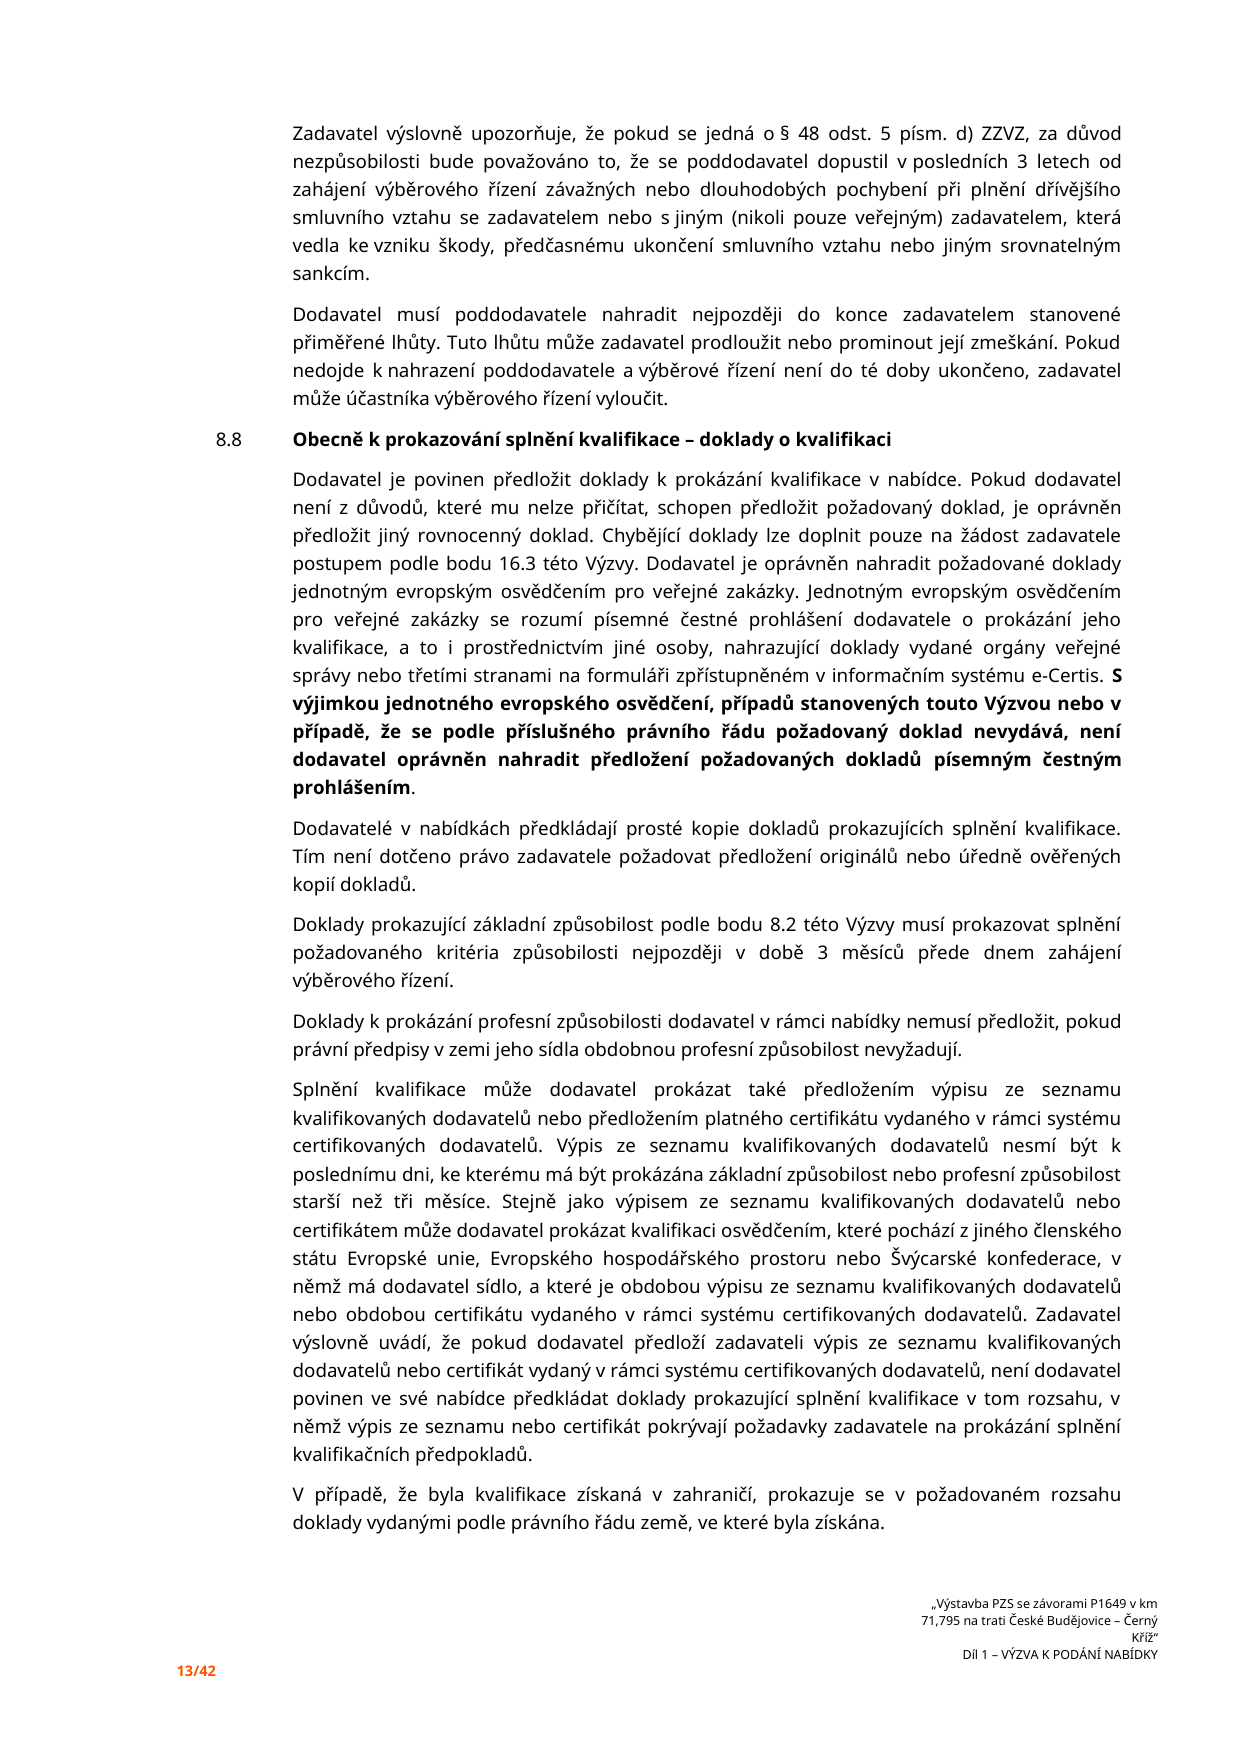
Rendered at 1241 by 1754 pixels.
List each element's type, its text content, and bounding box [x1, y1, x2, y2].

text Dodavatel je povinen předložit doklady k prokázání kvalifikace v nabídce. Pokud dodavatel není z důvodů, které mu nelze přičítat, schopen předložit požadovaný doklad, je oprávněn předložit jiný rovnocenný doklad. Chybějící doklady lze doplnit pouze na žádost zadavatele postupem podle bodu 16.3 této Výzvy. Dodavatel je oprávněn nahradit požadované doklady jednotným evropským osvědčením pro veřejné zakázky. Jednotným evropským osvědčením pro veřejné zakázky se rozumí písemné čestné prohlášení dodavatele o prokázání jeho kvalifikace, a to i prostřednictvím jiné osoby, nahrazující doklady vydané orgány veřejné správy nebo třetími stranami na formuláři zpřístupněném v informačním systému e-Certis. S výjimkou jednotného evropského osvědčení, případů stanovených touto Výzvou nebo v případě, že se podle příslušného právního řádu požadovaný doklad nevydává, není dodavatel oprávněn nahradit předložení požadovaných dokladů písemným čestným prohlášením. [292, 466, 1122, 800]
text Doklady k prokázání profesní způsobilosti dodavatel v rámci nabídky nemusí předložit, pokud právní předpisy v zemi jeho sídla obdobnou profesní způsobilost nevyžadují. [292, 1008, 1122, 1062]
text Splnění kvalifikace může dodavatel prokázat také předložením výpisu ze seznamu kvalifikovaných dodavatelů nebo předložením platného certifikátu vydaného v rámci systému certifikovaných dodavatelů. Výpis ze seznamu kvalifikovaných dodavatelů nesmí být k poslednímu dni, ke kterému má být prokázána základní způsobilost nebo profesní způsobilost starší než tři měsíce. Stejně jako výpisem ze seznamu kvalifikovaných dodavatelů nebo certifikátem může dodavatel prokázat kvalifikaci osvědčením, které pochází z jiného členského státu Evropské unie, Evropského hospodářského prostoru nebo Švýcarské konfederace, v němž má dodavatel sídlo, a které je obdobou výpisu ze seznamu kvalifikovaných dodavatelů nebo obdobou certifikátu vydaného v rámci systému certifikovaných dodavatelů. Zadavatel výslovně uvádí, že pokud dodavatel předloží zadavateli výpis ze seznamu kvalifikovaných dodavatelů nebo certifikát vydaný v rámci systému certifikovaných dodavatelů, není dodavatel povinen ve své nabídce předkládat doklady prokazující splnění kvalifikace v tom rozsahu, v němž výpis ze seznamu nebo certifikát pokrývají požadavky zadavatele na prokázání splnění kvalifikačních předpokladů. [292, 1077, 1122, 1467]
text Zadavatel výslovně upozorňuje, že pokud se jedná o § 48 odst. 5 písm. d) ZZVZ, za důvod nezpůsobilosti bude považováno to, že se poddodavatel dopustil v posledních 3 letech od zahájení výběrového řízení závažných nebo dlouhodobých pochybení při plnění dřívějšího smluvního vztahu se zadavatelem nebo s jiným (nikoli pouze veřejným) zadavatelem, která vedla ke vzniku škody, předčasnému ukončení smluvního vztahu nebo jiným srovnatelným sankcím. [292, 121, 1122, 286]
text Dodavatelé v nabídkách předkládají prosté kopie dokladů prokazujících splnění kvalifikace. Tím není dotčeno právo zadavatele požadovat předložení originálů nebo úředně ověřených kopií dokladů. [292, 815, 1122, 897]
text Obecně k prokazování splnění kvalifikace – doklady o kvalifikaci [216, 426, 1122, 451]
text V případě, že byla kvalifikace získaná v zahraničí, prokazuje se v požadovaném rozsahu doklady vydanými podle právního řádu země, ve které byla získána. [292, 1482, 1122, 1535]
text Doklady prokazující základní způsobilost podle bodu 8.2 této Výzvy musí prokazovat splnění požadovaného kritéria způsobilosti nejpozději v době 3 měsíců přede dnem zahájení výběrového řízení. [292, 912, 1122, 993]
list Dodavatel musí poddodavatele nahradit nejpozději do konce zadavatelem stanovené přiměřené lhůty. Tuto lhůtu může zadavatel prodloužit nebo prominout její zmeškání. Pokud nedojde k nahrazení poddodavatele a výběrové řízení není do té doby ukončeno, zadavatel může účastníka výběrového řízení vyloučit. [292, 301, 1122, 411]
